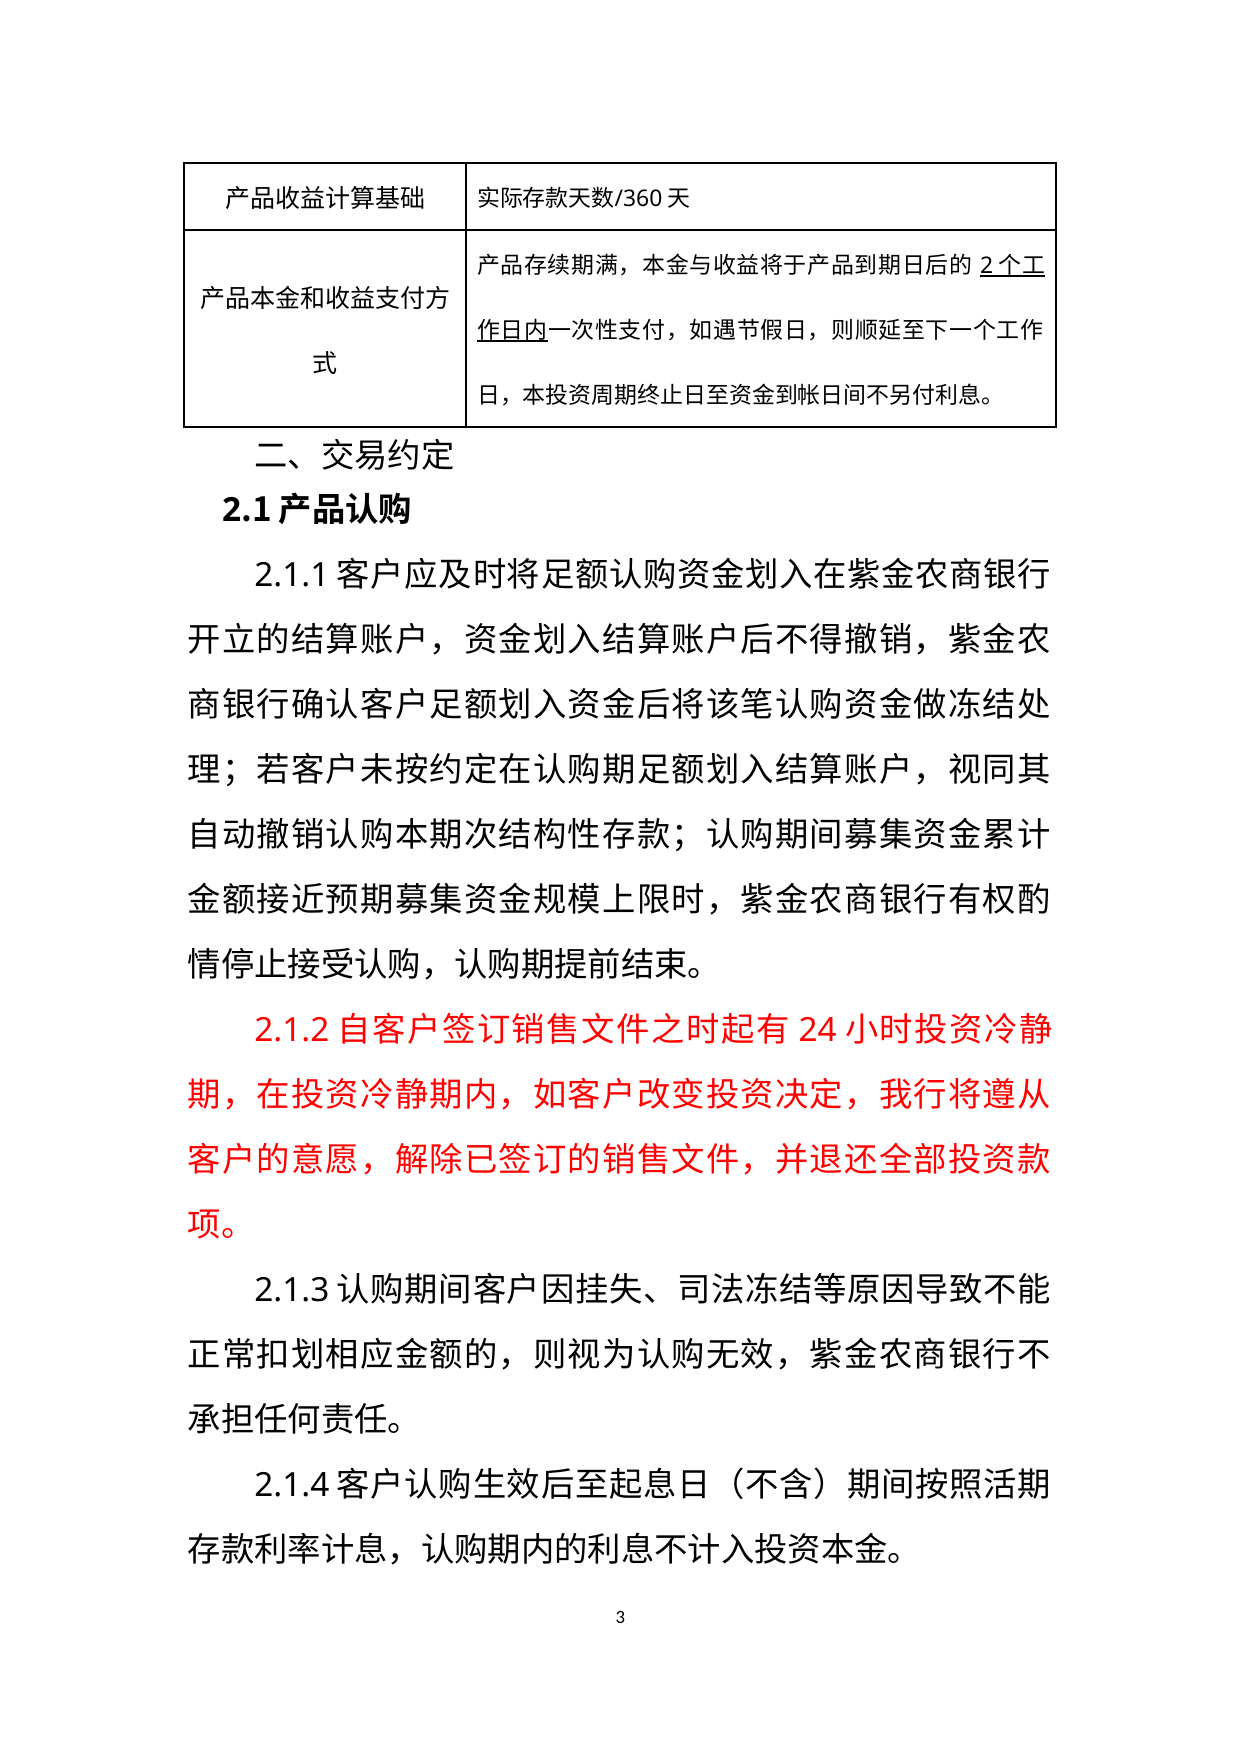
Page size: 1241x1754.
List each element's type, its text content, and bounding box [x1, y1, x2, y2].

text 2.1.2自客户签订销售文件之时起有24小时投资冷静期，在投资冷静期内，如客户改变投资决定，我行将遵从客户的意愿，解除已签订的销售文件，并退还全部投资款项。 [187, 994, 1053, 1254]
text 2.1产品认购 [187, 474, 1053, 539]
text 二、交易约定 [187, 441, 1053, 474]
table_cell 产品本金和收益支付方式 [185, 231, 465, 426]
table_cell 实际存款天数/360天 [467, 164, 1055, 229]
table_cell 产品存续期满，本金与收益将于产品到期日后的2个工作日内一次性支付，如遇节假日，则顺延至下一个工作日，本投资周期终止日至资金到帐日间不另付利息。 [467, 231, 1055, 426]
table_cell 产品收益计算基础 [185, 164, 465, 229]
text 2.1.1客户应及时将足额认购资金划入在紫金农商银行开立的结算账户，资金划入结算账户后不得撤销，紫金农商银行确认客户足额划入资金后将该笔认购资金做冻结处理；若客户未按约定在认购期足额划入结算账户，视同其自动撤销认购本期次结构性存款；认购期间募集资金累计金额接近预期募集资金规模上限时，紫金农商银行有权酌情停止接受认购，认购期提前结束。 [187, 539, 1053, 994]
text 2.1.3认购期间客户因挂失、司法冻结等原因导致不能正常扣划相应金额的，则视为认购无效，紫金农商银行不承担任何责任。 [187, 1254, 1053, 1449]
text 2.1.4客户认购生效后至起息日（不含）期间按照活期存款利率计息，认购期内的利息不计入投资本金。 [187, 1449, 1053, 1579]
